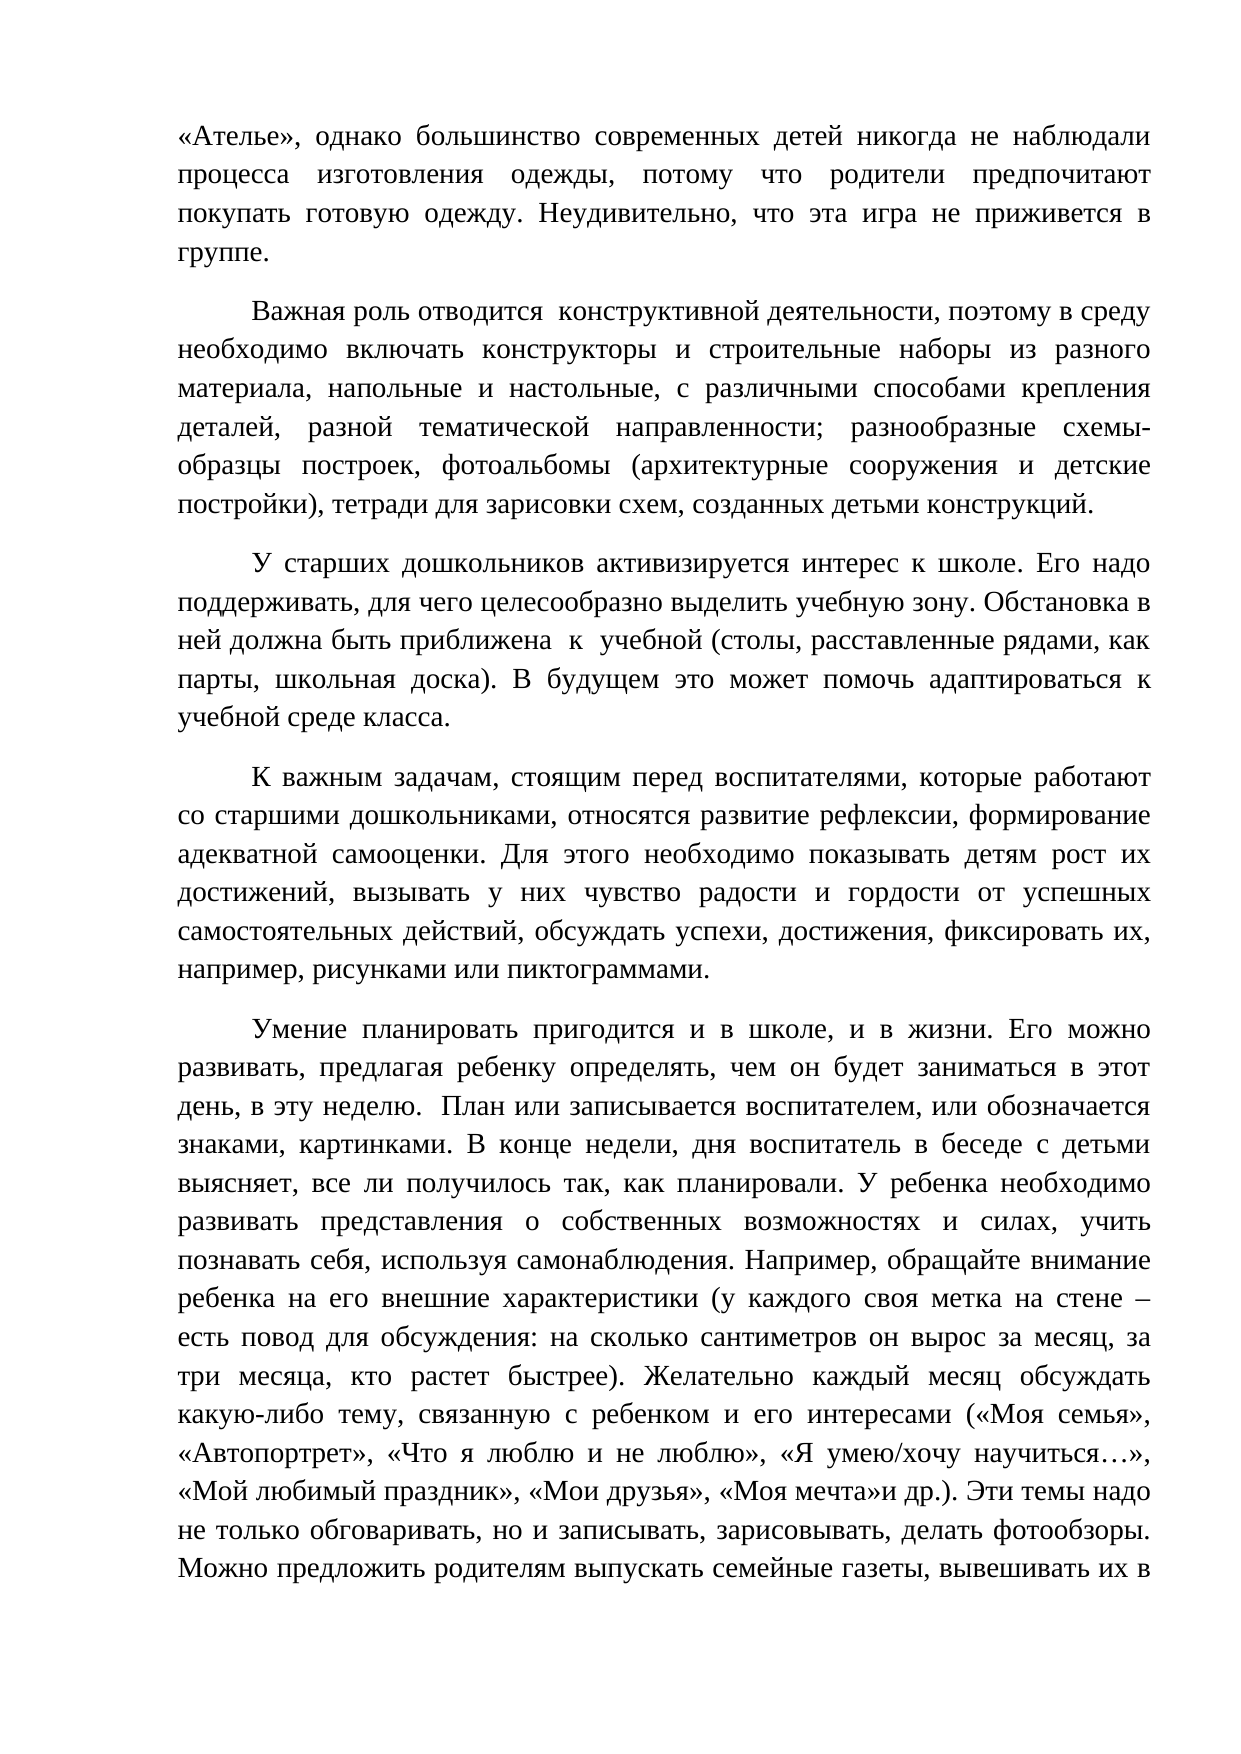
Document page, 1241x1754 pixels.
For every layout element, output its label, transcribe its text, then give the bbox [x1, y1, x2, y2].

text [177, 118, 1152, 267]
text Важная роль отводится конструктивной деятельности, поэтому в среду необходимо включать конструкторы и строительные наборы из разного материала, напольные и настольные, с различными способами крепления деталей, разной тематической направленности; разнообразные схемы-образцы построек, фотоальбомы (архитектурные сооружения и детские постройки), тетради для зарисовки схем, созданных детьми конструкций. [177, 293, 1152, 519]
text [177, 1011, 1152, 1584]
text К важным задачам, стоящим перед воспитателями, которые работают со старшими дошкольниками, относятся развитие рефлексии, формирование адекватной самооценки. Для этого необходимо показывать детям рост их достижений, вызывать у них чувство радости и гордости от успешных самостоятельных действий, обсуждать успехи, достижения, фиксировать их, например, рисунками или пиктограммами. [177, 759, 1152, 985]
text У старших дошкольников активизируется интерес к школе. Его надо поддерживать, для чего целесообразно выделить учебную зону. Обстановка в ней должна быть приближена к учебной (столы, расставленные рядами, как парты, школьная доска). В будущем это может помочь адаптироваться к учебной среде класса. [177, 545, 1152, 733]
